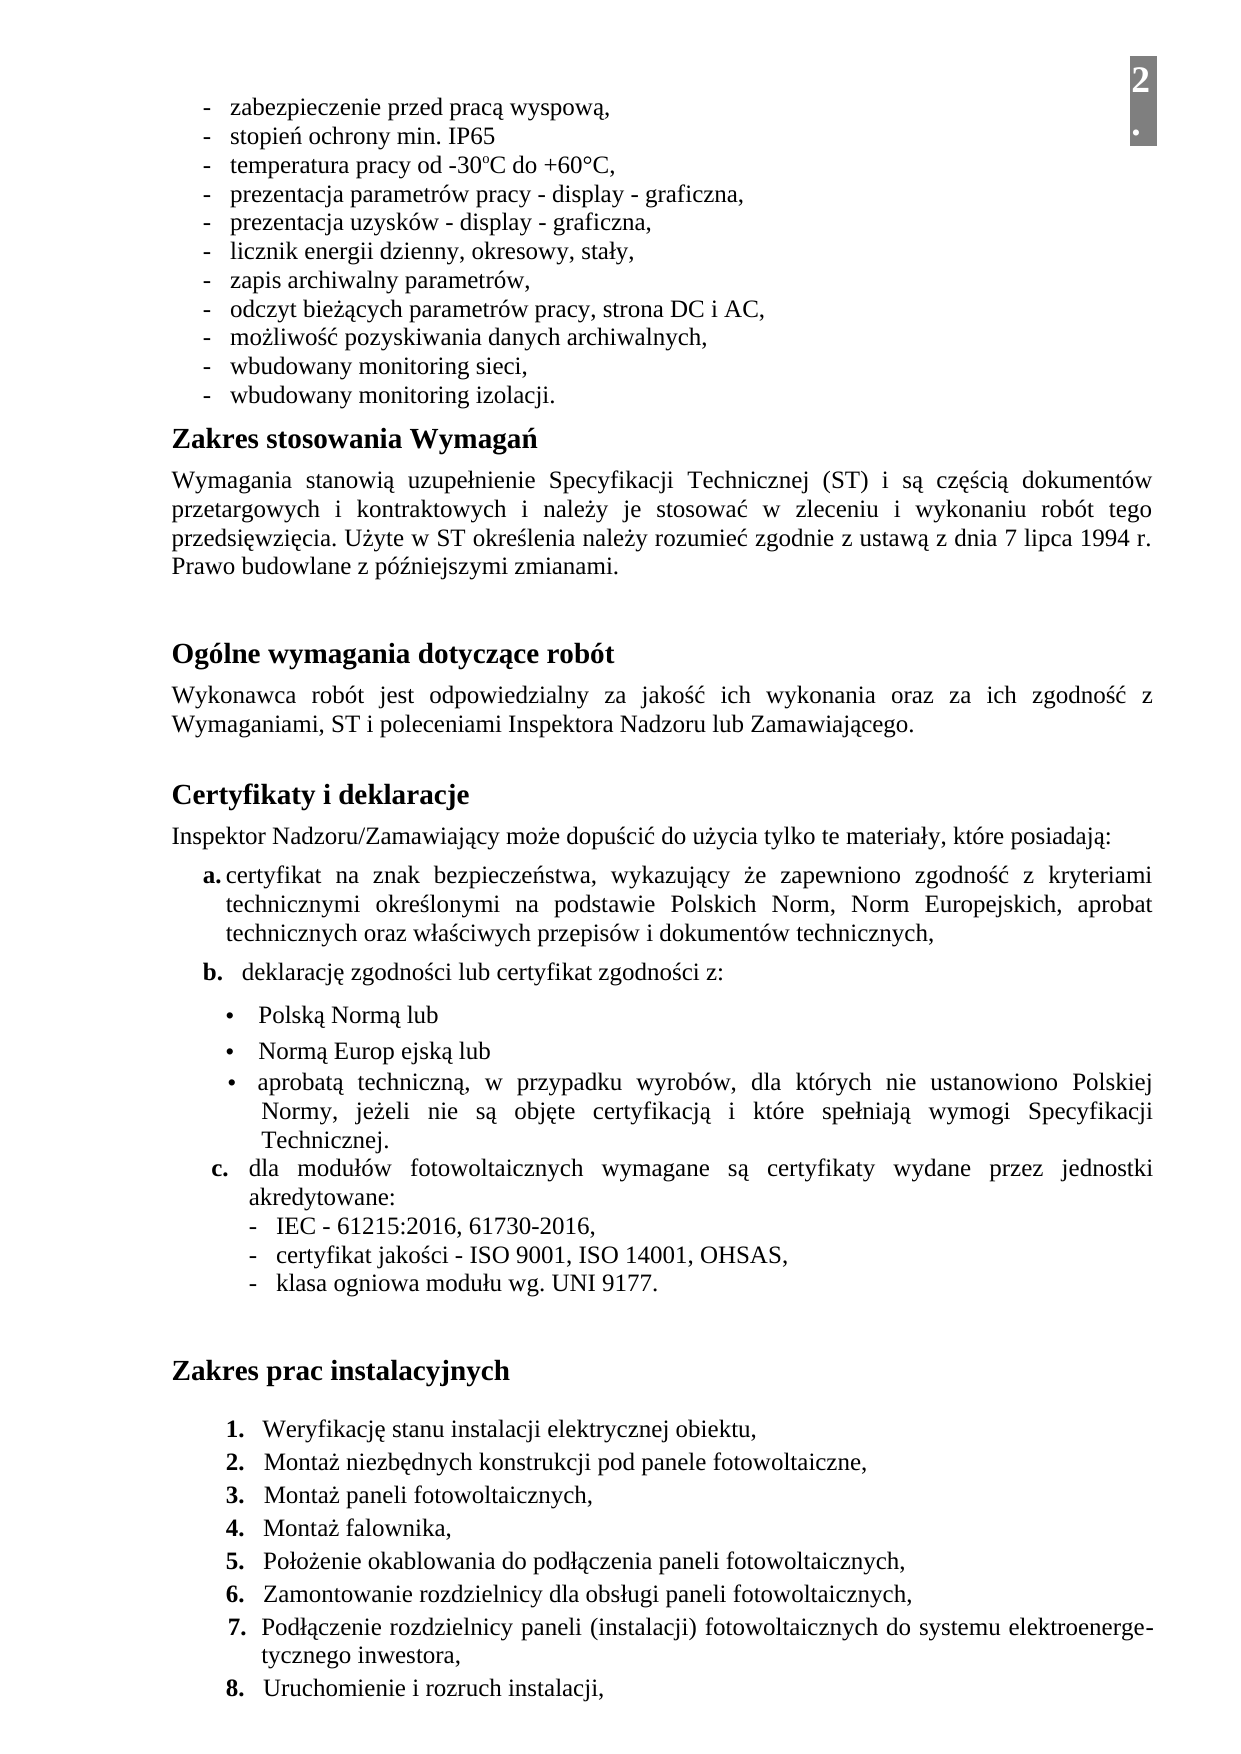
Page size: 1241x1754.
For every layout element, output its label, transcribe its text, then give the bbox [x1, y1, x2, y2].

list zapis archiwalny parametrów, [171, 265, 1154, 294]
list klasa ogniowa modułu wg. UNI 9177. [171, 1268, 1154, 1297]
list aprobatą techniczną, w przypadku wyrobów, dla których nie ustanowiono Polskiej Normy, jeżeli nie są objęte certyfikacją i które spełniają wymogi Specyfikacji Technicznej. [228, 1067, 1154, 1153]
list Zamontowanie rozdzielnicy dla obsługi paneli fotowoltaicznych, [171, 1579, 1154, 1607]
list Polską Normą lub [171, 1001, 1154, 1029]
text Inspektor Nadzoru/Zamawiający może dopuścić do użycia tylko te materiały, które posiadają: [171, 821, 1154, 850]
list IEC - 61215:2016, 61730-2016, [171, 1211, 1154, 1240]
text Zakres stosowania Wymagań [171, 421, 1154, 455]
text Wykonawca robót jest odpowiedzialny za jakość ich wykonania oraz za ich zgodność z Wymaganiami, ST i poleceniami Inspektora Nadzoru lub Zamawiającego. [171, 680, 1154, 738]
list temperatura pracy od -30oC do +60°C, [171, 150, 1154, 179]
list Uruchomienie i rozruch instalacji, [171, 1673, 1154, 1702]
list deklarację zgodności lub certyfikat zgodności z: [171, 957, 1154, 986]
list certyfikat na znak bezpieczeństwa, wykazujący że zapewniono zgodność z kryteriami technicznymi określonymi na podstawie Polskich Norm, Norm Europejskich, aprobat technicznych oraz właściwych przepisów i dokumentów technicznych, [203, 861, 1154, 947]
list możliwość pozyskiwania danych archiwalnych, [171, 322, 1154, 351]
list wbudowany monitoring sieci, [171, 351, 1154, 380]
list Weryfikację stanu instalacji elektrycznej obiektu, [171, 1414, 1154, 1443]
list prezentacja uzysków - display - graficzna, [171, 207, 1154, 236]
list certyfikat jakości - ISO 9001, ISO 14001, OHSAS, [171, 1240, 1154, 1268]
list licznik energii dzienny, okresowy, stały, [171, 236, 1154, 265]
list Podłączenie rozdzielnicy paneli (instalacji) fotowoltaicznych do systemu elektroenergetycznego inwestora, [228, 1612, 1154, 1669]
text Ogólne wymagania dotyczące robót [171, 636, 1154, 670]
list prezentacja parametrów pracy - display - graficzna, [171, 179, 1154, 207]
text Wymagania stanowią uzupełnienie Specyfikacji Technicznej (ST) i są częścią dokumentów przetargowych i kontraktowych i należy je stosować w zleceniu i wykonaniu robót tego przedsięwzięcia. Użyte w ST określenia należy rozumieć zgodnie z ustawą z dnia 7 lipca 1994 r. Prawo budowlane z późniejszymi zmianami. [171, 465, 1154, 580]
list Montaż paneli fotowoltaicznych, [171, 1480, 1154, 1509]
text Certyfikaty i deklaracje [171, 777, 1154, 811]
list Montaż niezbędnych konstrukcji pod panele fotowoltaiczne, [171, 1447, 1154, 1476]
list Położenie okablowania do podłączenia paneli fotowoltaicznych, [171, 1546, 1154, 1574]
list dla modułów fotowoltaicznych wymagane są certyfikaty wydane przez jednostki akredytowane: [211, 1153, 1154, 1211]
list stopień ochrony min. IP65 [171, 121, 1154, 150]
list Montaż falownika, [171, 1513, 1154, 1542]
list wbudowany monitoring izolacji. [171, 380, 1154, 409]
text Zakres prac instalacyjnych [171, 1353, 1154, 1387]
list Normą Europ ejską lub [171, 1036, 1154, 1065]
list zabezpieczenie przed pracą wyspową, [171, 92, 1154, 121]
list odczyt bieżących parametrów pracy, strona DC i AC, [171, 294, 1154, 322]
